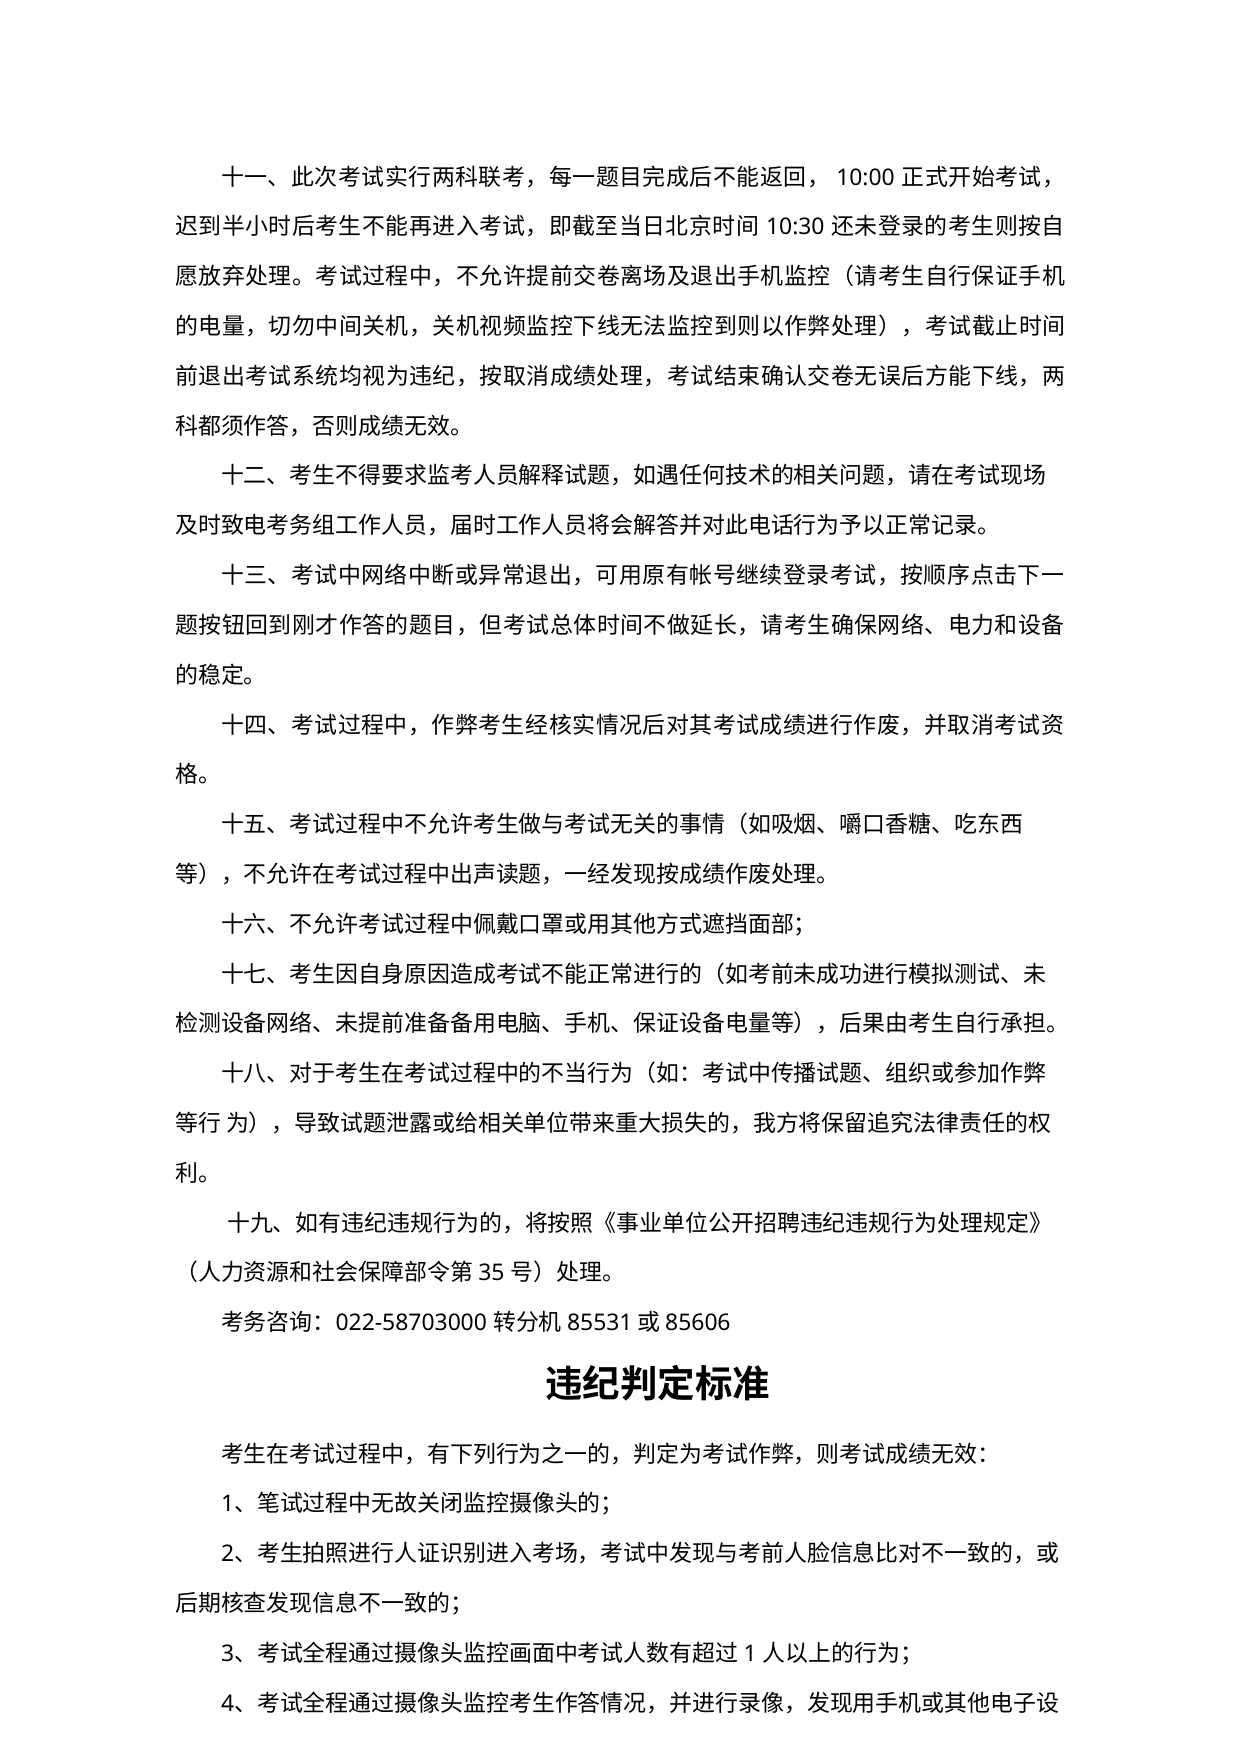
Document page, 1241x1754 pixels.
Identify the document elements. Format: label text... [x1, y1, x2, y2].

text 十一、此次考试实行两科联考，每一题目完成后不能返回， 10:00 正式开始考试，迟到半小时后考生不能再进入考试，即截至当日北京时间 10:30 还未登录的考生则按自愿放弃处理。考试过程中，不允许提前交卷离场及退出手机监控（请考生自行保证手机的电量，切勿中间关机，关机视频监控下线无法监控到则以作弊处理），考试截止时间前退出考试系统均视为违纪，按取消成绩处理，考试结束确认交卷无误后方能下线，两科都须作答，否则成绩无效。 [175, 158, 1065, 441]
text 十八、对于考生在考试过程中的不当行为（如：考试中传播试题、组织或参加作弊等行 为），导致试题泄露或给相关单位带来重大损失的，我方将保留追究法律责任的权利。 [175, 1055, 1065, 1188]
text 十四、考试过程中，作弊考生经核实情况后对其考试成绩进行作废，并取消考试资格。 [175, 706, 1065, 789]
text 3、考试全程通过摄像头监控画面中考试人数有超过 1 人以上的行为； [175, 1635, 1065, 1668]
text 1、笔试过程中无故关闭监控摄像头的； [175, 1485, 1065, 1519]
text 十七、考生因自身原因造成考试不能正常进行的（如考前未成功进行模拟测试、未检测设备网络、未提前准备备用电脑、手机、保证设备电量等），后果由考生自行承担。 [175, 955, 1065, 1038]
text 十六、不允许考试过程中佩戴口罩或用其他方式遮挡面部； [175, 906, 1065, 939]
text 考务咨询：022-58703000 转分机 85531或 85606 [175, 1304, 1065, 1337]
text 违纪判定标准 [175, 1354, 1065, 1408]
text 十九、如有违纪违规行为的，将按照《事业单位公开招聘违纪违规行为处理规定》（人力资源和社会保障部令第 35 号）处理。 [175, 1204, 1065, 1287]
text 考生在考试过程中，有下列行为之一的，判定为考试作弊，则考试成绩无效： [175, 1436, 1065, 1469]
text 十三、考试中网络中断或异常退出，可用原有帐号继续登录考试，按顺序点击下一题按钮回到刚才作答的题目，但考试总体时间不做延长，请考生确保网络、电力和设备的稳定。 [175, 557, 1065, 690]
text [175, 1685, 1065, 1718]
text 十二、考生不得要求监考人员解释试题，如遇任何技术的相关问题，请在考试现场及时致电考务组工作人员，届时工作人员将会解答并对此电话行为予以正常记录。 [175, 457, 1065, 540]
text 2、考生拍照进行人证识别进入考场，考试中发现与考前人脸信息比对不一致的，或后期核查发现信息不一致的； [175, 1535, 1065, 1618]
text 十五、考试过程中不允许考生做与考试无关的事情（如吸烟、嚼口香糖、吃东西等），不允许在考试过程中出声读题，一经发现按成绩作废处理。 [175, 806, 1065, 889]
